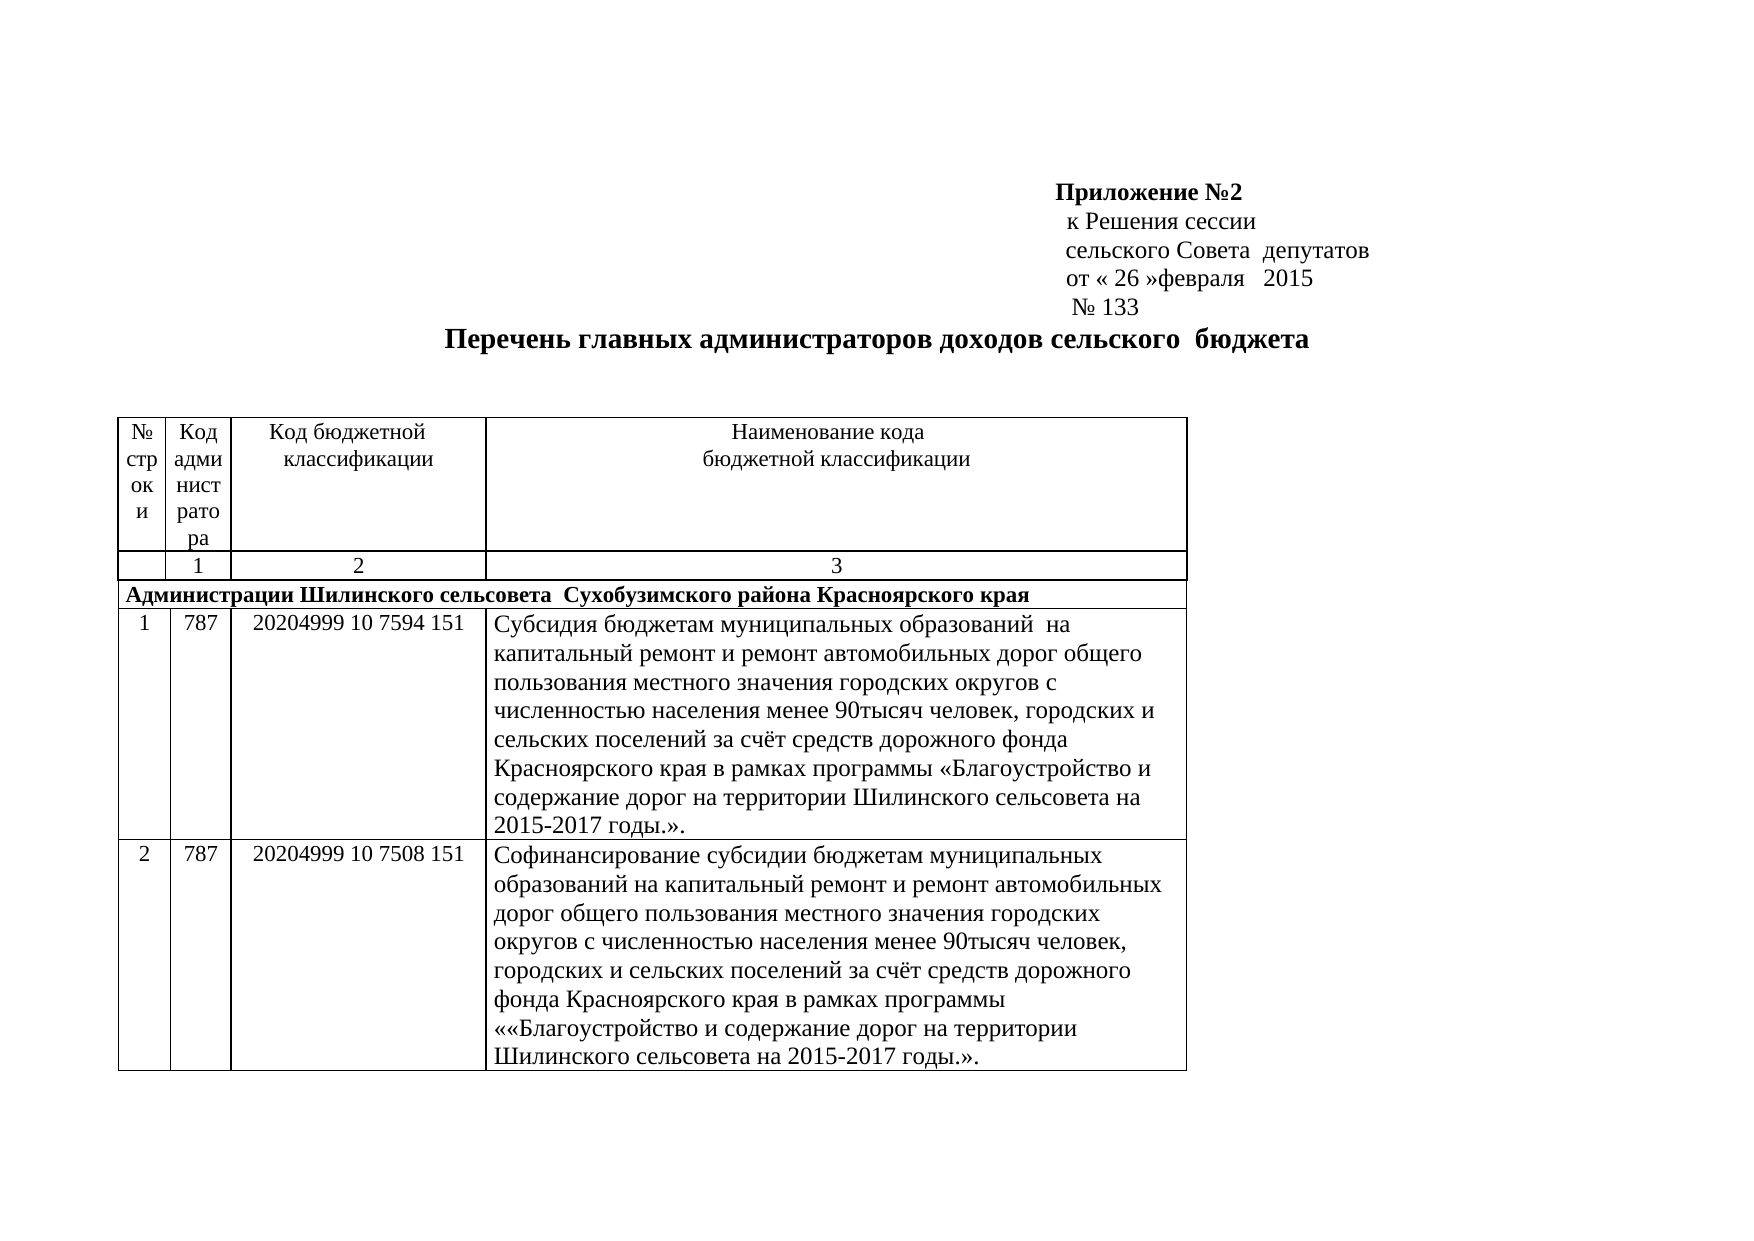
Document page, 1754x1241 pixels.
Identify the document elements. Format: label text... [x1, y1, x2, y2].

table_cell 1 [119, 609, 170, 839]
text сельского Совета депутатов [118, 235, 1636, 263]
table_cell 787 [171, 840, 230, 1070]
table_cell 20204999 10 7508 151 [232, 840, 485, 1070]
table_cell 3 [487, 552, 1186, 579]
table_header Код администратора [166, 418, 230, 550]
table_header Наименование кода бюджетной классификации [487, 418, 1186, 550]
table_cell 2 [119, 840, 170, 1070]
text Приложение №2 [118, 177, 1636, 206]
table_cell 787 [171, 609, 230, 839]
table_cell 2 [232, 552, 485, 579]
text от « 26 »февраля 2015 [118, 263, 1636, 292]
table_cell Софинансирование субсидии бюджетам муниципальных образований на капитальный ремонт и ремонт автомобильных дорог общего пользования местного значения городских округов с численностью населения менее 90тысяч человек, городских и сельских поселений за счёт средств дорожного фонда Красноярского края в рамках программы ««Благоустройство и содержание дорог на территории Шилинского сельсовета на 2015-2017 годы.». [487, 840, 1186, 1070]
text № 133 [118, 292, 1636, 321]
table_cell Администрации Шилинского сельсовета Сухобузимского района Красноярского края [119, 581, 1186, 608]
text к Решения сессии [118, 206, 1636, 235]
table_cell 20204999 10 7594 151 [232, 609, 485, 839]
table_cell Субсидия бюджетам муниципальных образований на капитальный ремонт и ремонт автомобильных дорог общего пользования местного значения городских округов с численностью населения менее 90тысяч человек, городских и сельских поселений за счёт средств дорожного фонда Красноярского края в рамках программы «Благоустройство и содержание дорог на территории Шилинского сельсовета на 2015-2017 годы.». [487, 609, 1186, 839]
table_cell 1 [166, 552, 230, 579]
table_cell [119, 552, 165, 579]
text Перечень главных администраторов доходов сельского бюджета [118, 321, 1636, 354]
table_header № строки [119, 418, 165, 550]
table_header Код бюджетной классификации [232, 418, 485, 550]
